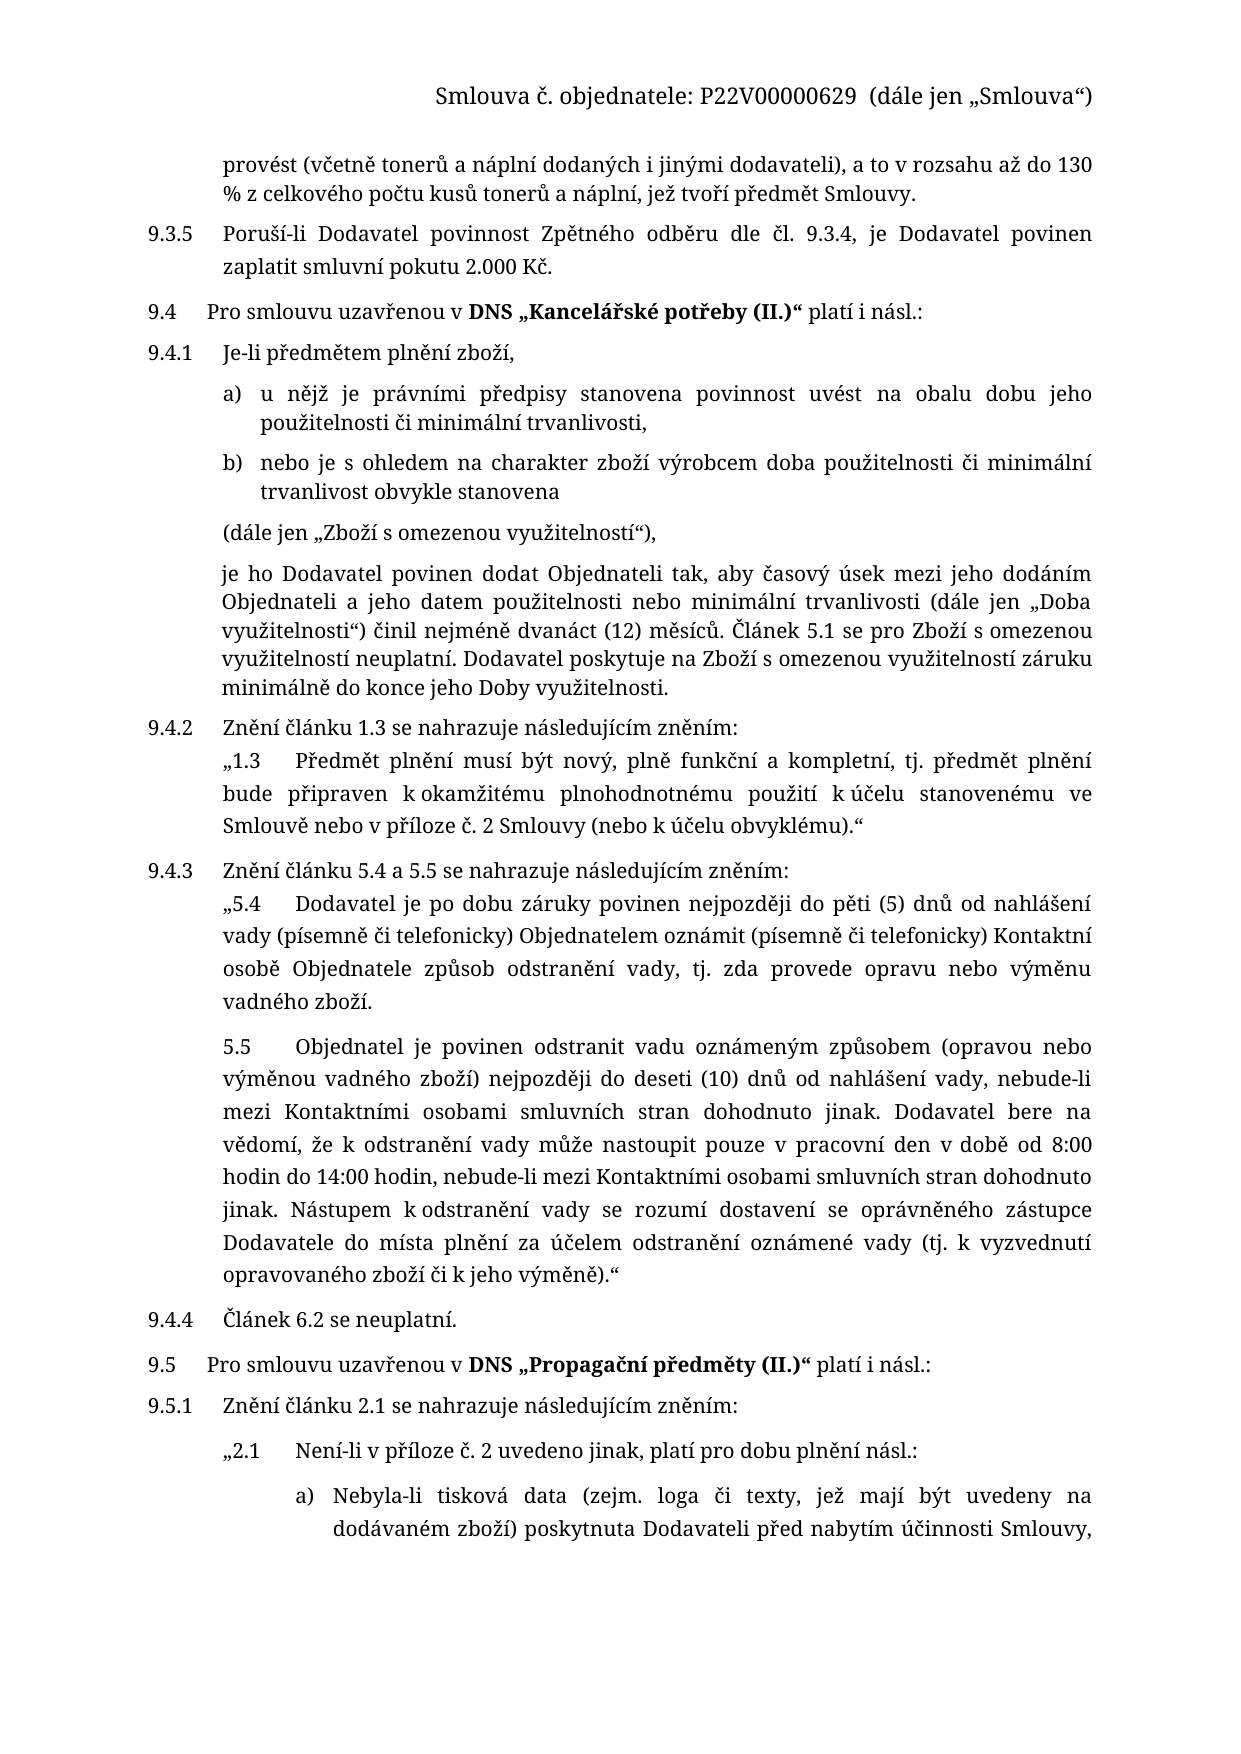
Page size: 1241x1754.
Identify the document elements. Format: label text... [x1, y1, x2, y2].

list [295, 1482, 1093, 1543]
list 5.5 Objednatel je povinen odstranit vadu oznámeným způsobem (opravou nebo výměnou vadného zboží) nejpozději do deseti (10) dnů od nahlášení vady, nebude-li mezi Kontaktními osobami smluvních stran dohodnuto jinak. Dodavatel bere na vědomí, že k odstranění vady může nastoupit pouze v pracovní den v době od 8:00 hodin do 14:00 hodin, nebude-li mezi Kontaktními osobami smluvních stran dohodnuto jinak. Nástupem k odstranění vady se rozumí dostavení se oprávněného zástupce Dodavatele do místa plnění za účelem odstranění oznámené vady (tj. k vyzvednutí opravovaného zboží či k jeho výměně).“ [223, 1032, 1093, 1289]
list Znění článku 1.3 se nahrazuje následujícím zněním: [148, 713, 1093, 742]
list u nějž je právními předpisy stanovena povinnost uvést na obalu dobu jeho použitelnosti či minimální trvanlivosti, [223, 379, 1093, 436]
text (dále jen „Zboží s omezenou využitelností“), [223, 518, 1093, 546]
text je ho Dodavatel povinen dodat Objednateli tak, aby časový úsek mezi jeho dodáním Objednateli a jeho datem použitelnosti nebo minimální trvanlivosti (dále jen „Doba využitelnosti“) činil nejméně dvanáct (12) měsíců. Článek 5.1 se pro Zboží s omezenou využitelností neuplatní. Dodavatel poskytuje na Zboží s omezenou využitelností záruku minimálně do konce jeho Doby využitelnosti. [221, 559, 1093, 701]
list Poruší-li Dodavatel povinnost Zpětného odběru dle čl. 9.3.4, je Dodavatel povinen zaplatit smluvní pokutu 2.000 Kč. [148, 219, 1093, 281]
list „2.1 Není-li v příloze č. 2 uvedeno jinak, platí pro dobu plnění násl.: [223, 1436, 1093, 1465]
list Pro smlouvu uzavřenou v DNS „Propagační předměty (II.)“ platí i násl.: [148, 1350, 1093, 1379]
list „1.3 Předmět plnění musí být nový, plně funkční a kompletní, tj. předmět plnění bude připraven k okamžitému plnohodnotnému použití k účelu stanovenému ve Smlouvě nebo v příloze č. 2 Smlouvy (nebo k účelu obvyklému).“ [223, 746, 1093, 840]
list Pro smlouvu uzavřenou v DNS „Kancelářské potřeby (II.)“ platí i násl.: [148, 297, 1093, 326]
list „5.4 Dodavatel je po dobu záruky povinen nejpozději do pěti (5) dnů od nahlášení vady (písemně či telefonicky) Objednatelem oznámit (písemně či telefonicky) Kontaktní osobě Objednatele způsob odstranění vady, tj. zda provede opravu nebo výměnu vadného zboží. [223, 889, 1093, 1015]
list Článek 6.2 se neuplatní. [148, 1305, 1093, 1334]
list Znění článku 2.1 se nahrazuje následujícím zněním: [148, 1391, 1093, 1420]
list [148, 150, 1093, 207]
list Je-li předmětem plnění zboží, [148, 338, 1093, 367]
list Znění článku 5.4 a 5.5 se nahrazuje následujícím zněním: [148, 856, 1093, 885]
list nebo je s ohledem na charakter zboží výrobcem doba použitelnosti či minimální trvanlivost obvykle stanovena [223, 448, 1093, 505]
